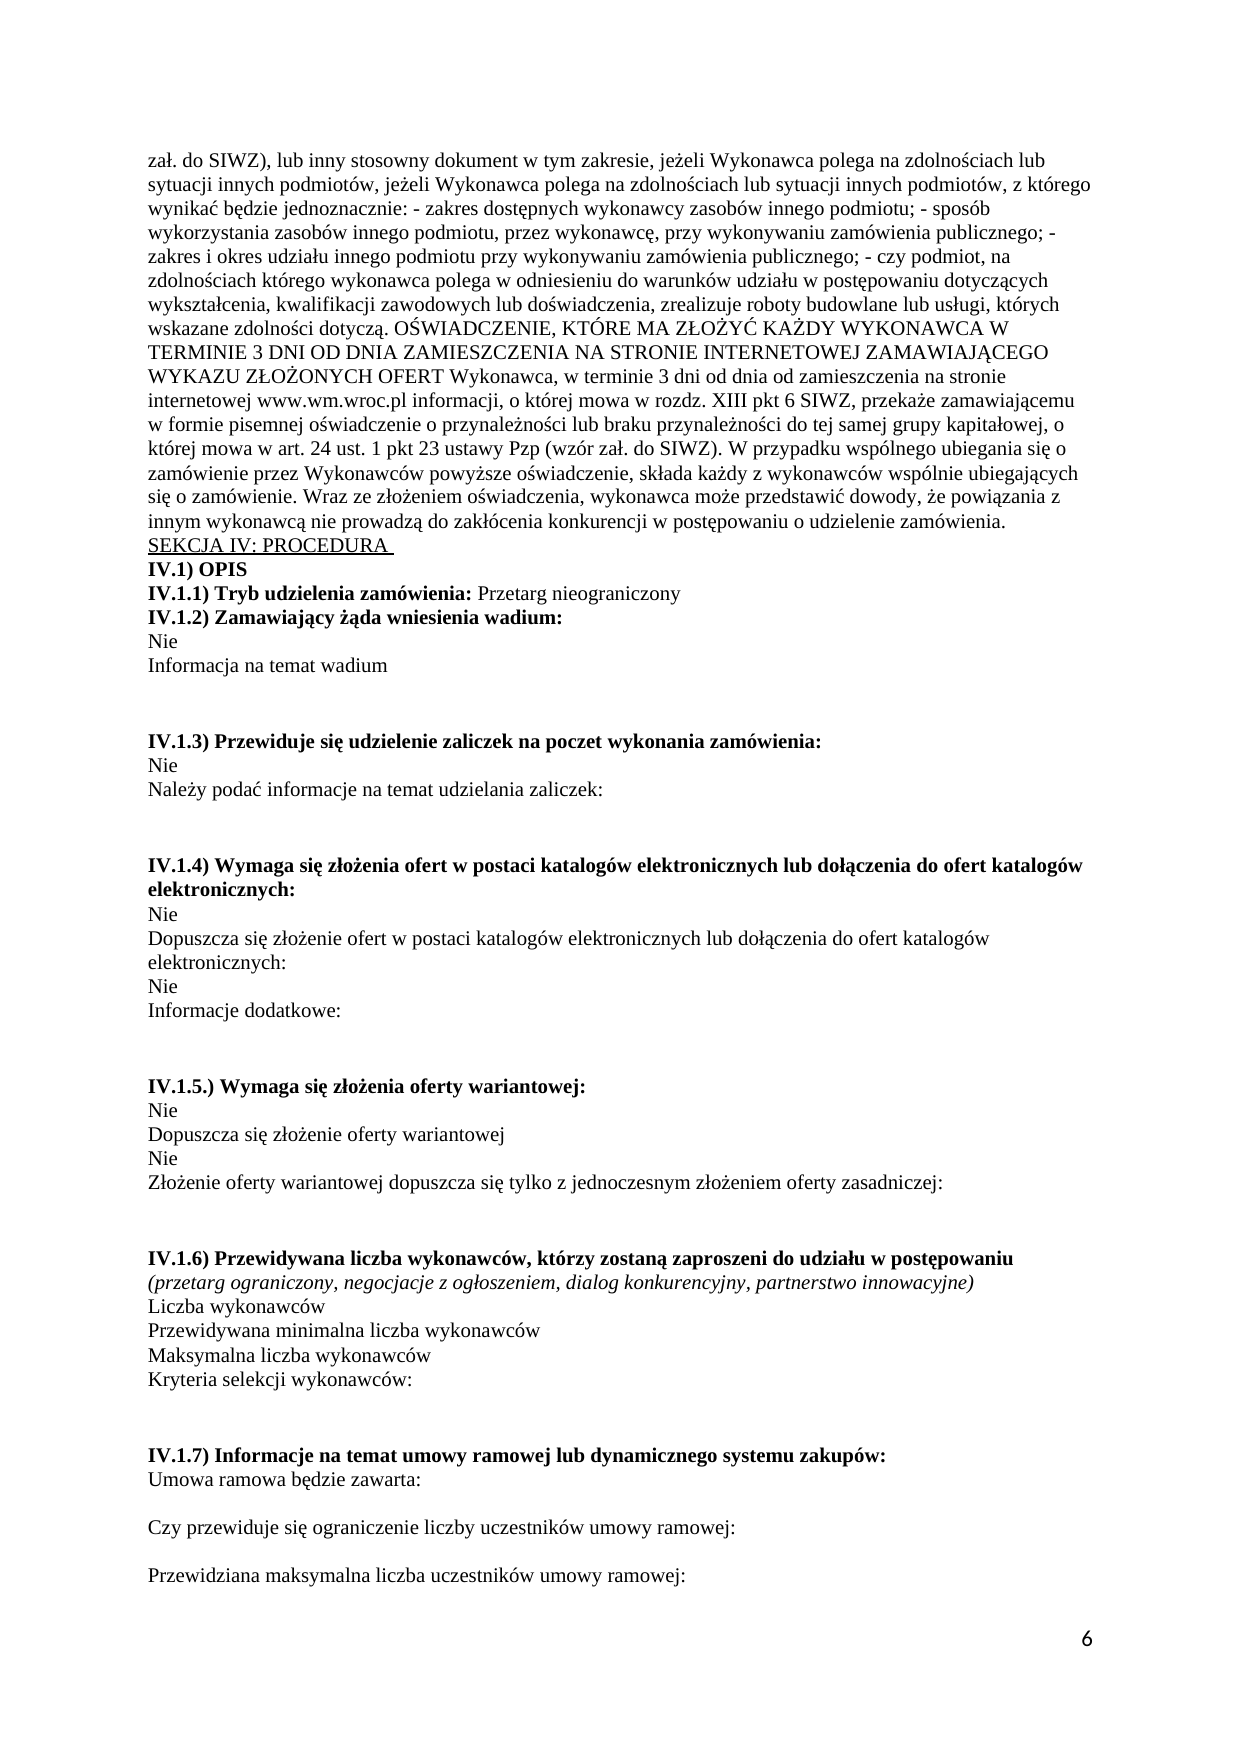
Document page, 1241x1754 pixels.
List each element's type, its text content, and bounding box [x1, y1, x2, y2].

text IV.1.4) Wymaga się złożenia ofert w postaci katalogów elektronicznych lub dołączenia do ofert katalogów elektronicznych: [148, 829, 1093, 901]
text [148, 148, 1093, 533]
text SEKCJA IV: PROCEDURA [148, 533, 1093, 557]
text Nie Informacja na temat wadium [148, 629, 1093, 705]
text Nie Należy podać informacje na temat udzielania zaliczek: [148, 753, 1093, 829]
text IV.1.7) Informacje na temat umowy ramowej lub dynamicznego systemu zakupów: [148, 1419, 1093, 1467]
text IV.1.3) Przewiduje się udzielenie zaliczek na poczet wykonania zamówienia: [148, 705, 1093, 753]
text IV.1.6) Przewidywana liczba wykonawców, którzy zostaną zaproszeni do udziału w postępowaniu (przetarg ograniczony, negocjacje z ogłoszeniem, dialog konkurencyjny, partnerstwo innowacyjne) [148, 1222, 1093, 1294]
text IV.1.5.) Wymaga się złożenia oferty wariantowej: [148, 1050, 1093, 1098]
text Nie Dopuszcza się złożenie ofert w postaci katalogów elektronicznych lub dołączenia do ofert katalogów elektronicznych: Nie Informacje dodatkowe: [148, 901, 1093, 1050]
text Liczba wykonawców Przewidywana minimalna liczba wykonawców Maksymalna liczba wykonawców Kryteria selekcji wykonawców: [148, 1294, 1093, 1419]
text IV.1) OPIS IV.1.1) Tryb udzielenia zamówienia: Przetarg nieograniczony IV.1.2) Zamawiający żąda wniesienia wadium: [148, 557, 1093, 629]
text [148, 1467, 1093, 1587]
text Nie Dopuszcza się złożenie oferty wariantowej Nie Złożenie oferty wariantowej dopuszcza się tylko z jednoczesnym złożeniem oferty zasadniczej: [148, 1098, 1093, 1222]
